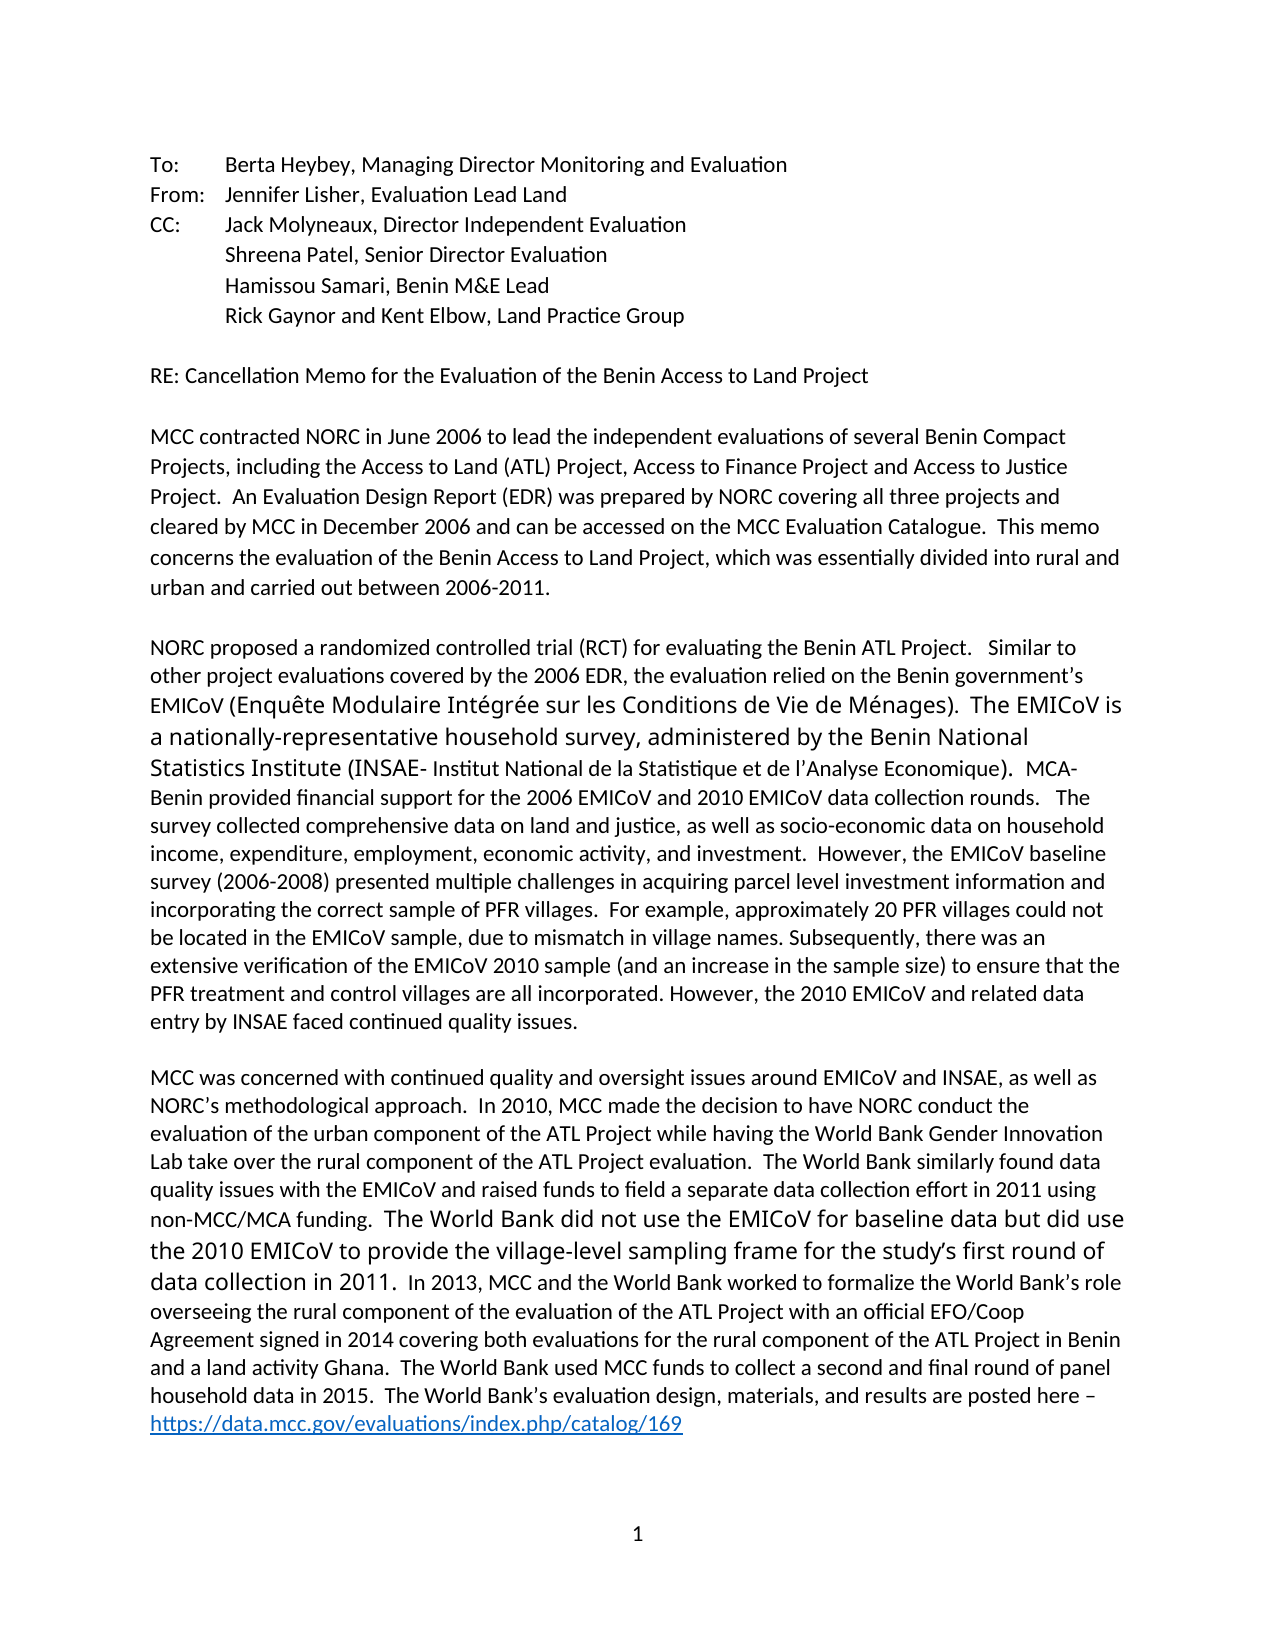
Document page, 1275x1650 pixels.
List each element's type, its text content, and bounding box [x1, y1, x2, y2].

text To: Berta Heybey, Managing Director Monitoring and Evaluation [150, 150, 1125, 178]
text NORC proposed a randomized controlled trial (RCT) for evaluating the Benin ATL Project. Similar to other project evaluations covered by the 2006 EDR, the evaluation relied on the Benin government’s EMICoV (Enquête Modulaire Intégrée sur les Conditions de Vie de Ménages). The EMICoV is a nationally-representative household survey, administered by the Benin National Statistics Institute (INSAE- Institut National de la Statistique et de l’Analyse Economique). MCA-Benin provided financial support for the 2006 EMICoV and 2010 EMICoV data collection rounds. The survey collected comprehensive data on land and justice, as well as socio-economic data on household income, expenditure, employment, economic activity, and investment. However, the EMICoV baseline survey (2006-2008) presented multiple challenges in acquiring parcel level investment information and incorporating the correct sample of PFR villages. For example, approximately 20 PFR villages could not be located in the EMICoV sample, due to mismatch in village names. Subsequently, there was an extensive verification of the EMICoV 2010 sample (and an increase in the sample size) to ensure that the PFR treatment and control villages are all incorporated. However, the 2010 EMICoV and related data entry by INSAE faced continued quality issues. [150, 633, 1125, 1035]
text From: Jennifer Lisher, Evaluation Lead Land [150, 180, 1125, 208]
text Shreena Patel, Senior Director Evaluation [150, 241, 1125, 269]
text CC: Jack Molyneaux, Director Independent Evaluation [150, 210, 1125, 238]
text Hamissou Samari, Benin M&E Lead [150, 271, 1125, 299]
text MCC contracted NORC in June 2006 to lead the independent evaluations of several Benin Compact Projects, including the Access to Land (ATL) Project, Access to Finance Project and Access to Justice Project. An Evaluation Design Report (EDR) was prepared by NORC covering all three projects and cleared by MCC in December 2006 and can be accessed on the MCC Evaluation Catalogue. This memo concerns the evaluation of the Benin Access to Land Project, which was essentially divided into rural and urban and carried out between 2006-2011. [150, 422, 1125, 601]
text MCC was concerned with continued quality and oversight issues around EMICoV and INSAE, as well as NORC’s methodological approach. In 2010, MCC made the decision to have NORC conduct the evaluation of the urban component of the ATL Project while having the World Bank Gender Innovation Lab take over the rural component of the ATL Project evaluation. The World Bank similarly found data quality issues with the EMICoV and raised funds to field a separate data collection effort in 2011 using non-MCC/MCA funding. The World Bank did not use the EMICoV for baseline data but did use the 2010 EMICoV to provide the village-level sampling frame for the study’s first round of data collection in 2011. In 2013, MCC and the World Bank worked to formalize the World Bank’s role overseeing the rural component of the evaluation of the ATL Project with an official EFO/Coop Agreement signed in 2014 covering both evaluations for the rural component of the ATL Project in Benin and a land activity Ghana. The World Bank used MCC funds to collect a second and final round of panel household data in 2015. The World Bank’s evaluation design, materials, and results are posted here – https://data.mcc.gov/evaluations/index.php/catalog/169 [150, 1063, 1125, 1437]
text Rick Gaynor and Kent Elbow, Land Practice Group [150, 301, 1125, 329]
text RE: Cancellation Memo for the Evaluation of the Benin Access to Land Project [150, 361, 1125, 389]
